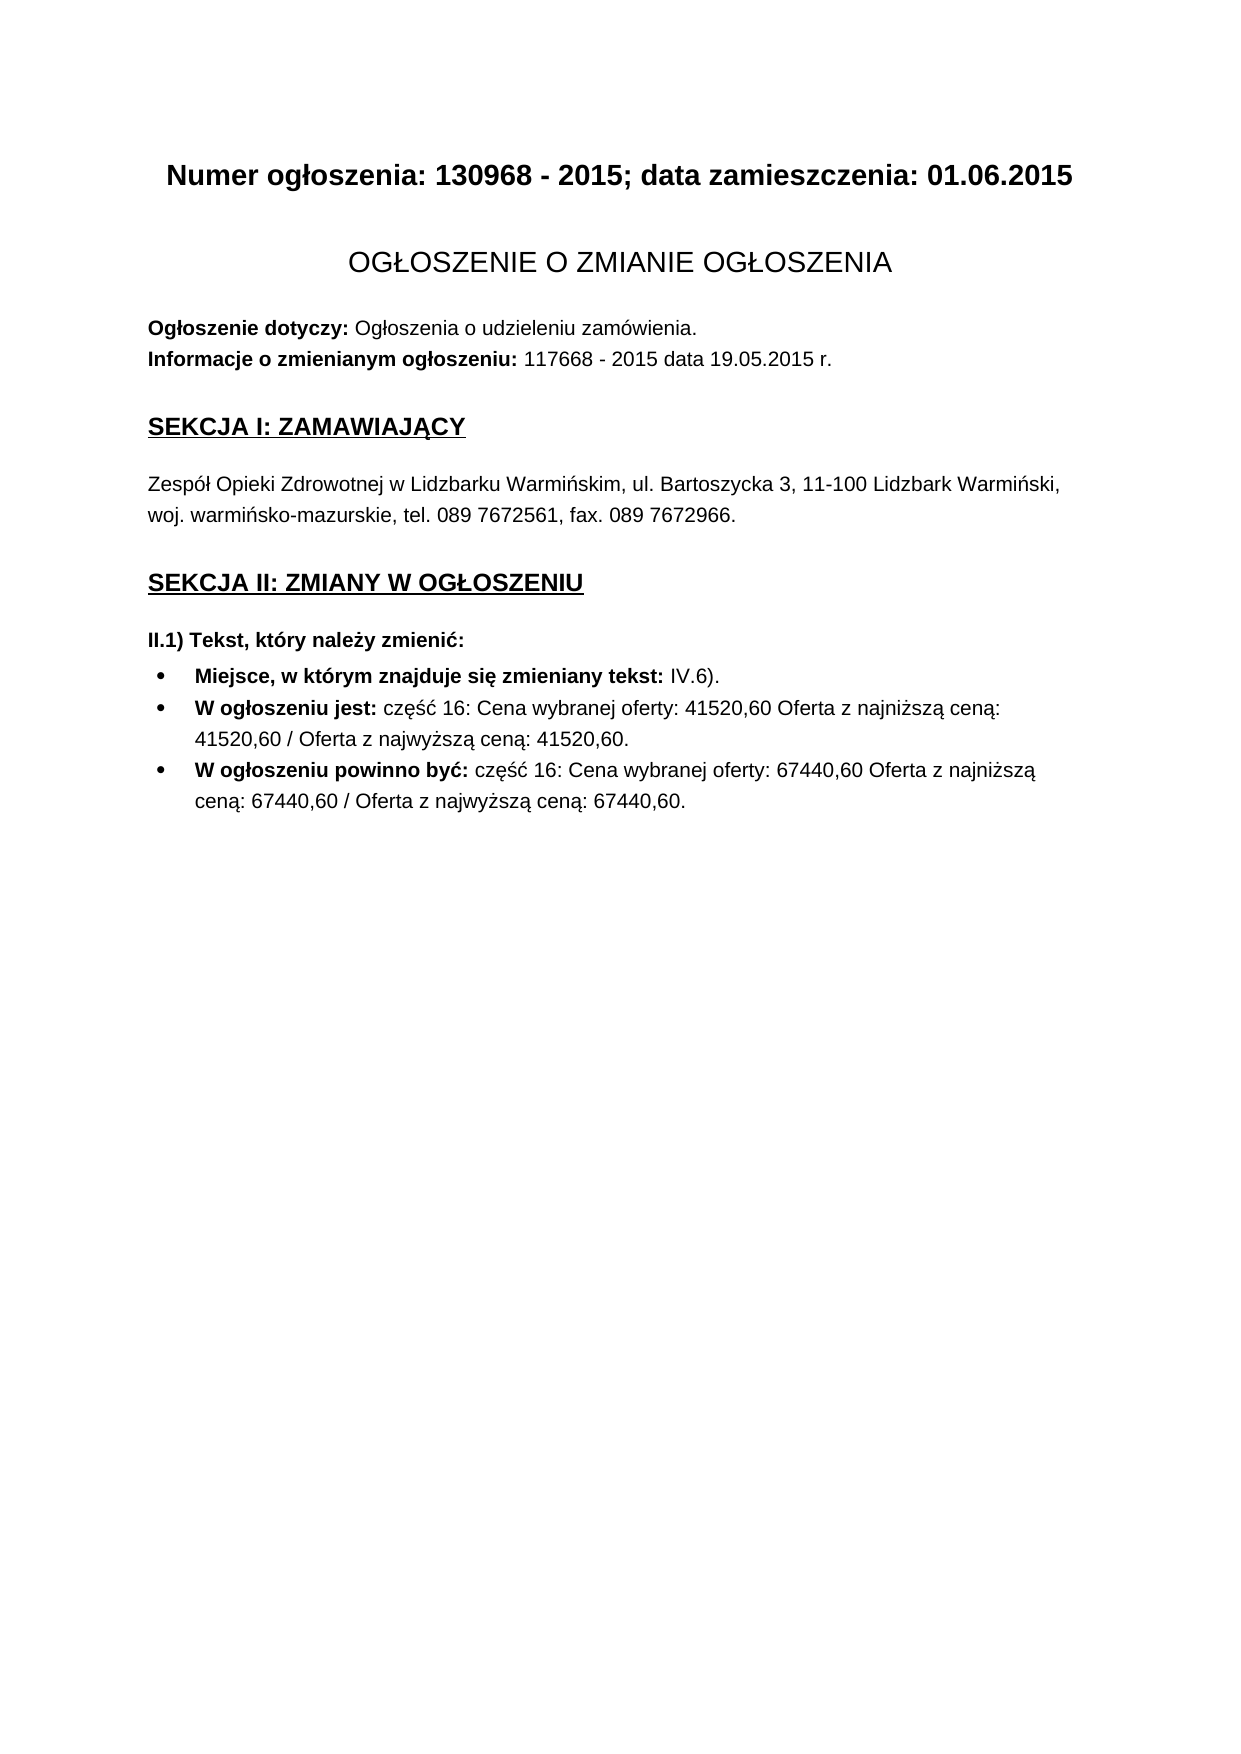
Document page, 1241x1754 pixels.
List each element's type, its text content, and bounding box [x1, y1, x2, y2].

text Zespół Opieki Zdrowotnej w Lidzbarku Warmińskim, ul. Bartoszycka 3, 11-100 Lidzbark Warmiński, woj. warmińsko-mazurskie, tel. 089 7672561, fax. 089 7672966. [148, 464, 1093, 527]
list W ogłoszeniu jest: część 16: Cena wybranej oferty: 41520,60 Oferta z najniższą ceną: 41520,60 / Oferta z najwyższą ceną: 41520,60. [157, 688, 1093, 751]
list W ogłoszeniu powinno być: część 16: Cena wybranej oferty: 67440,60 Oferta z najniższą ceną: 67440,60 / Oferta z najwyższą ceną: 67440,60. [157, 751, 1093, 813]
title SEKCJA II: ZMIANY W OGŁOSZENIU [148, 566, 1093, 597]
text Numer ogłoszenia: 130968 - 2015; data zamieszczenia: 01.06.2015 OGŁOSZENIE O ZMIANIE OGŁOSZENIA [148, 148, 1093, 279]
text Ogłoszenie dotyczy: Ogłoszenia o udzieleniu zamówienia. [148, 308, 1093, 339]
text Informacje o zmienianym ogłoszeniu: 117668 - 2015 data 19.05.2015 r. [148, 339, 1093, 371]
list Miejsce, w którym znajduje się zmieniany tekst: IV.6). [157, 657, 1093, 688]
text II.1) Tekst, który należy zmienić: [148, 621, 1093, 652]
title SEKCJA I: ZAMAWIAJĄCY [148, 409, 1093, 441]
